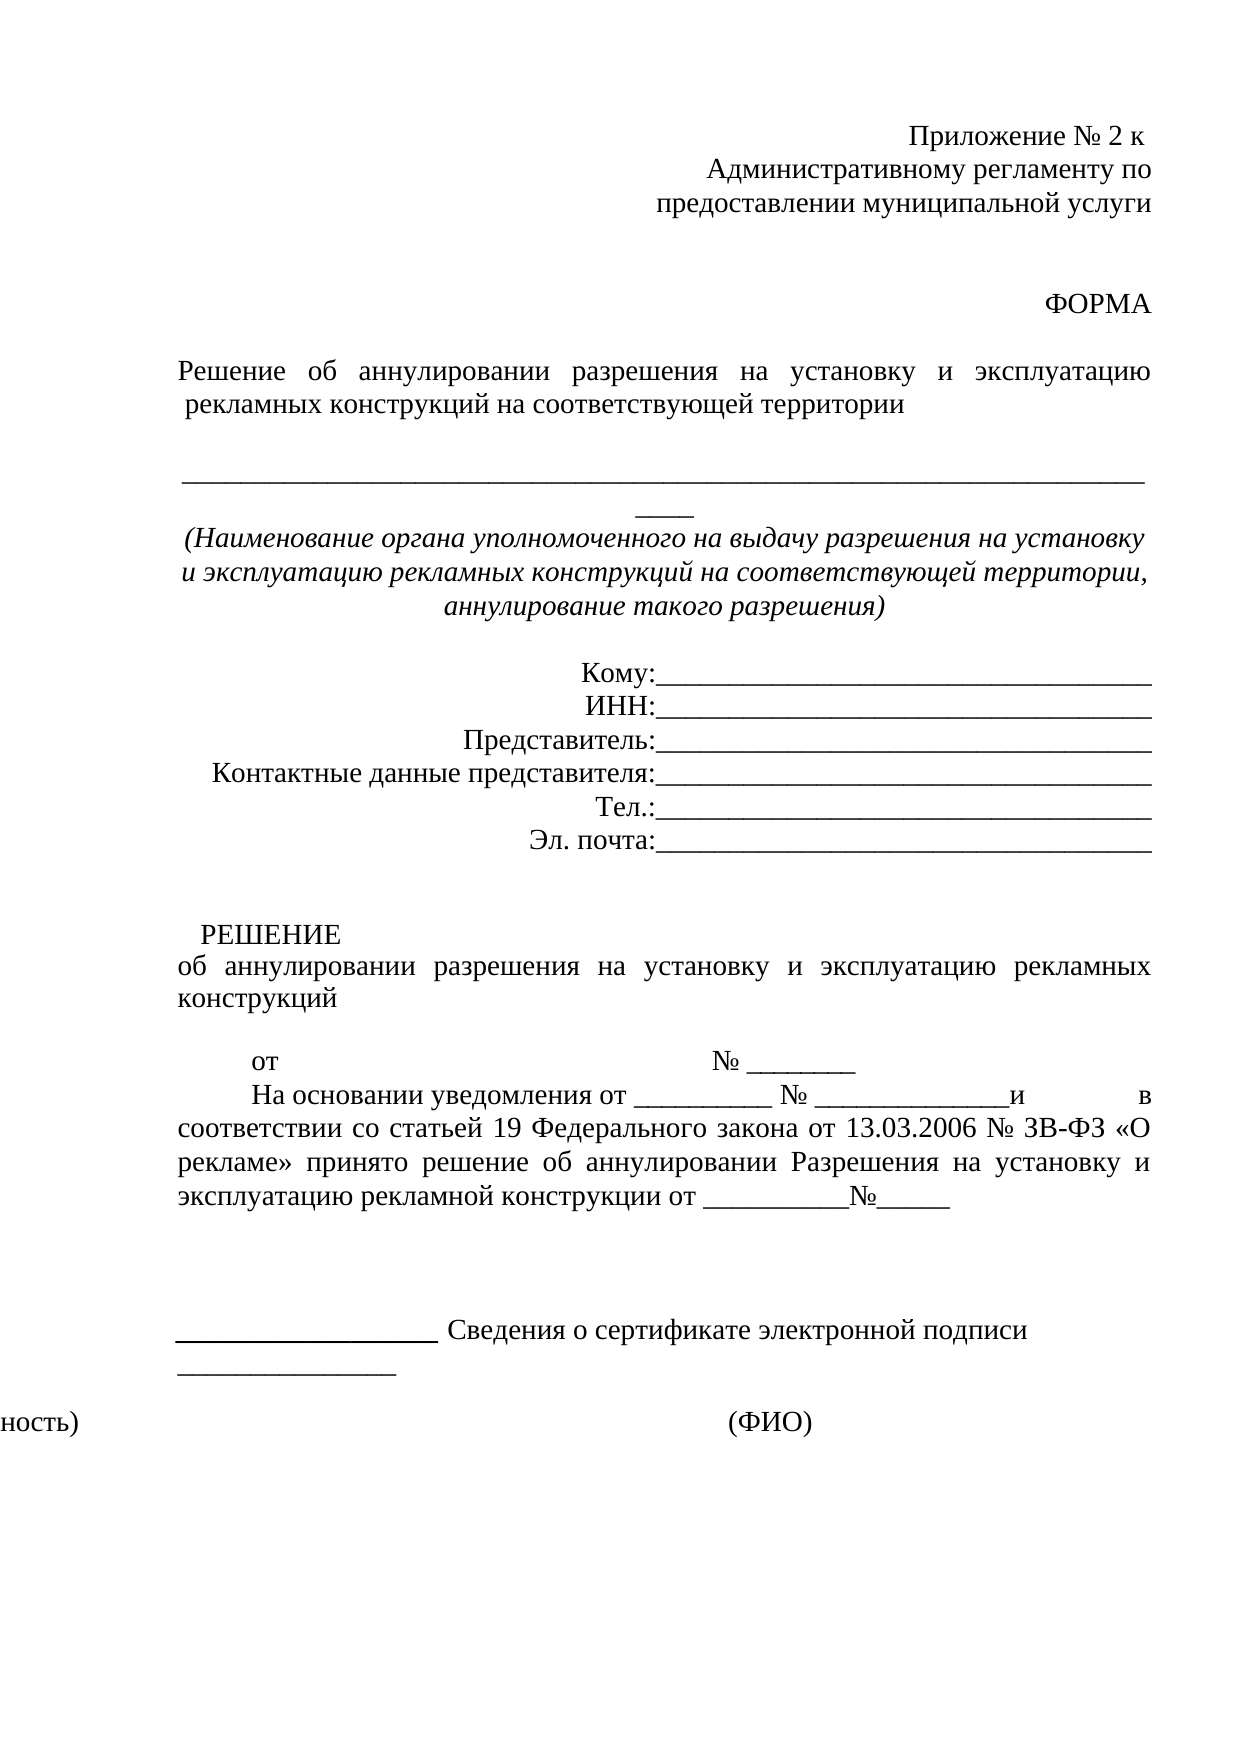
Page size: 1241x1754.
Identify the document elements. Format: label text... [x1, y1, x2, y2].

text (Наименование органа уполномоченного на выдачу разрешения на установку и эксплуатацию рекламных конструкций на соответствующей территории, аннулирование такого разрешения) [177, 521, 1152, 621]
text Контактные данные представителя:__________________________________ [177, 755, 1152, 789]
text об аннулировании разрешения на установку и эксплуатацию рекламных конструкций [177, 950, 1152, 1013]
text Представитель:__________________________________ [177, 722, 1152, 755]
text ФОРМА [177, 286, 1152, 319]
text Приложение № 2 к Административному регламенту по предоставлении муниципальной услуги [177, 118, 1152, 219]
text РЕШЕНИЕ [200, 919, 1152, 950]
text Тел.:__________________________________ [177, 789, 1152, 822]
text Кому:__________________________________ [177, 655, 1152, 688]
text ______________________________________________________________________ [177, 453, 1152, 521]
text ИНН:__________________________________ [177, 688, 1152, 722]
text от № [177, 1043, 1152, 1077]
text __________________ Сведения о сертификате электронной подписи _______________ [177, 1312, 1152, 1379]
text Решение об аннулировании разрешения на установку и эксплуатацию рекламных конструкций на соответствующей территории [177, 319, 1152, 420]
text На основании уведомления от № и в соответствии со статьей 19 Федерального закона от 13.03.2006 № ЗВ-ФЗ «О рекламе» принято решение об аннулировании Разрешения на установку и эксплуатацию рекламной конструкции от __________№_____ [177, 1077, 1152, 1211]
text (должность) (ФИО) [0, 1404, 1152, 1437]
text Эл. почта:__________________________________ [177, 822, 1152, 856]
